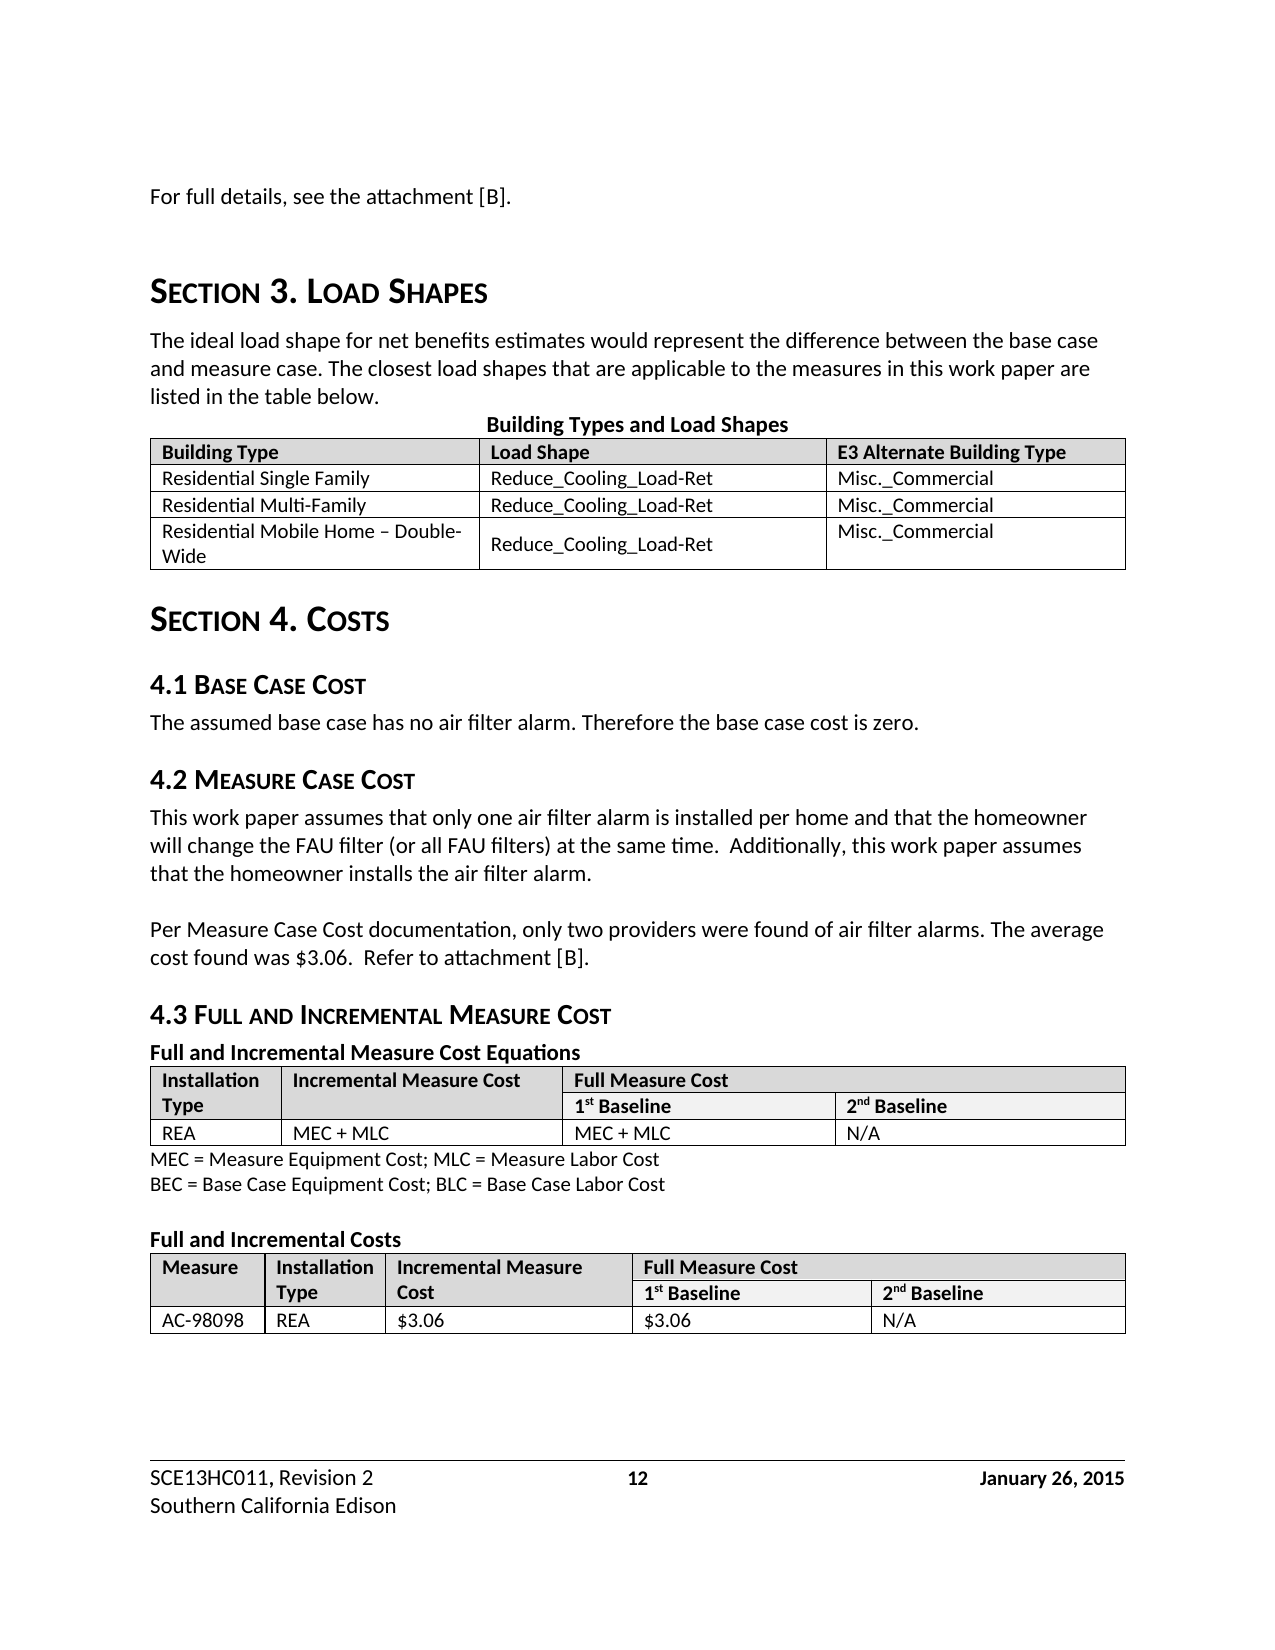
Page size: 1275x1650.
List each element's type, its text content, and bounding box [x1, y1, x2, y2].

subtitle 4.3 Full and Incremental Measure Cost [150, 996, 1125, 1031]
table_header Installation Type [151, 1067, 281, 1119]
table_cell Misc._Commercial [827, 492, 1125, 517]
table_cell 2nd Baseline [836, 1093, 1125, 1119]
table_cell $3.06 [633, 1307, 871, 1332]
table_header Load Shape [480, 439, 826, 464]
table_header Full Measure Cost [563, 1067, 1125, 1092]
table_cell REA [151, 1120, 281, 1145]
table_cell AC-98098 [151, 1307, 264, 1332]
table_cell 2nd Baseline [872, 1281, 1125, 1306]
subtitle Section 4. Costs [150, 595, 1125, 641]
text The ideal load shape for net benefits estimates would represent the difference between the base case and measure case. The closest load shapes that are applicable to the measures in this work paper are listed in the table below. [150, 326, 1125, 410]
table_cell Residential Mobile Home – Double-Wide [151, 518, 479, 569]
text Building Types and Load Shapes [150, 410, 1125, 438]
table_cell N/A [872, 1307, 1125, 1332]
table_cell MEC + MLC [282, 1120, 562, 1145]
text Per Measure Case Cost documentation, only two providers were found of air filter alarms. The average cost found was $3.06. Refer to attachment [B]. [150, 915, 1125, 971]
table_cell Residential Single Family [151, 465, 479, 491]
table_cell Reduce_Cooling_Load-Ret [480, 518, 826, 569]
table_cell MEC + MLC [563, 1120, 835, 1145]
table_header Building Type [151, 439, 479, 464]
table_header Full Measure Cost [633, 1254, 1125, 1279]
table_header E3 Alternate Building Type [827, 439, 1125, 464]
table_header Incremental Measure Cost [282, 1067, 562, 1119]
subtitle 4.1 Base Case Cost [150, 666, 1125, 702]
table_header Incremental Measure Cost [386, 1254, 632, 1306]
table_header Installation Type [266, 1254, 385, 1306]
table_cell N/A [836, 1120, 1125, 1145]
table_cell 1st Baseline [633, 1281, 871, 1306]
table_cell Residential Multi-Family [151, 492, 479, 517]
text MEC = Measure Equipment Cost; MLC = Measure Labor Cost [150, 1146, 1125, 1172]
text This work paper assumes that only one air filter alarm is installed per home and that the homeowner will change the FAU filter (or all FAU filters) at the same time. Additionally, this work paper assumes that the homeowner installs the air filter alarm. [150, 803, 1125, 887]
table_cell Misc._Commercial [827, 465, 1125, 491]
text Full and Incremental Measure Cost Equations [150, 1038, 1125, 1066]
text For full details, see the attachment [B]. [150, 182, 1125, 210]
table_header Measure [151, 1254, 264, 1306]
text The assumed base case has no air filter alarm. Therefore the base case cost is zero. [150, 708, 1125, 736]
table_cell $3.06 [386, 1307, 632, 1332]
subtitle 4.2 Measure Case Cost [150, 761, 1125, 796]
table_cell Misc._Commercial [827, 518, 1125, 569]
table_cell 1st Baseline [563, 1093, 835, 1119]
table_cell Reduce_Cooling_Load-Ret [480, 465, 826, 491]
table_cell REA [266, 1307, 385, 1332]
table_cell Reduce_Cooling_Load-Ret [480, 492, 826, 517]
text Full and Incremental Costs [150, 1225, 1125, 1253]
subtitle Section 3. Load Shapes [150, 267, 1125, 313]
text BEC = Base Case Equipment Cost; BLC = Base Case Labor Cost [150, 1172, 1125, 1197]
